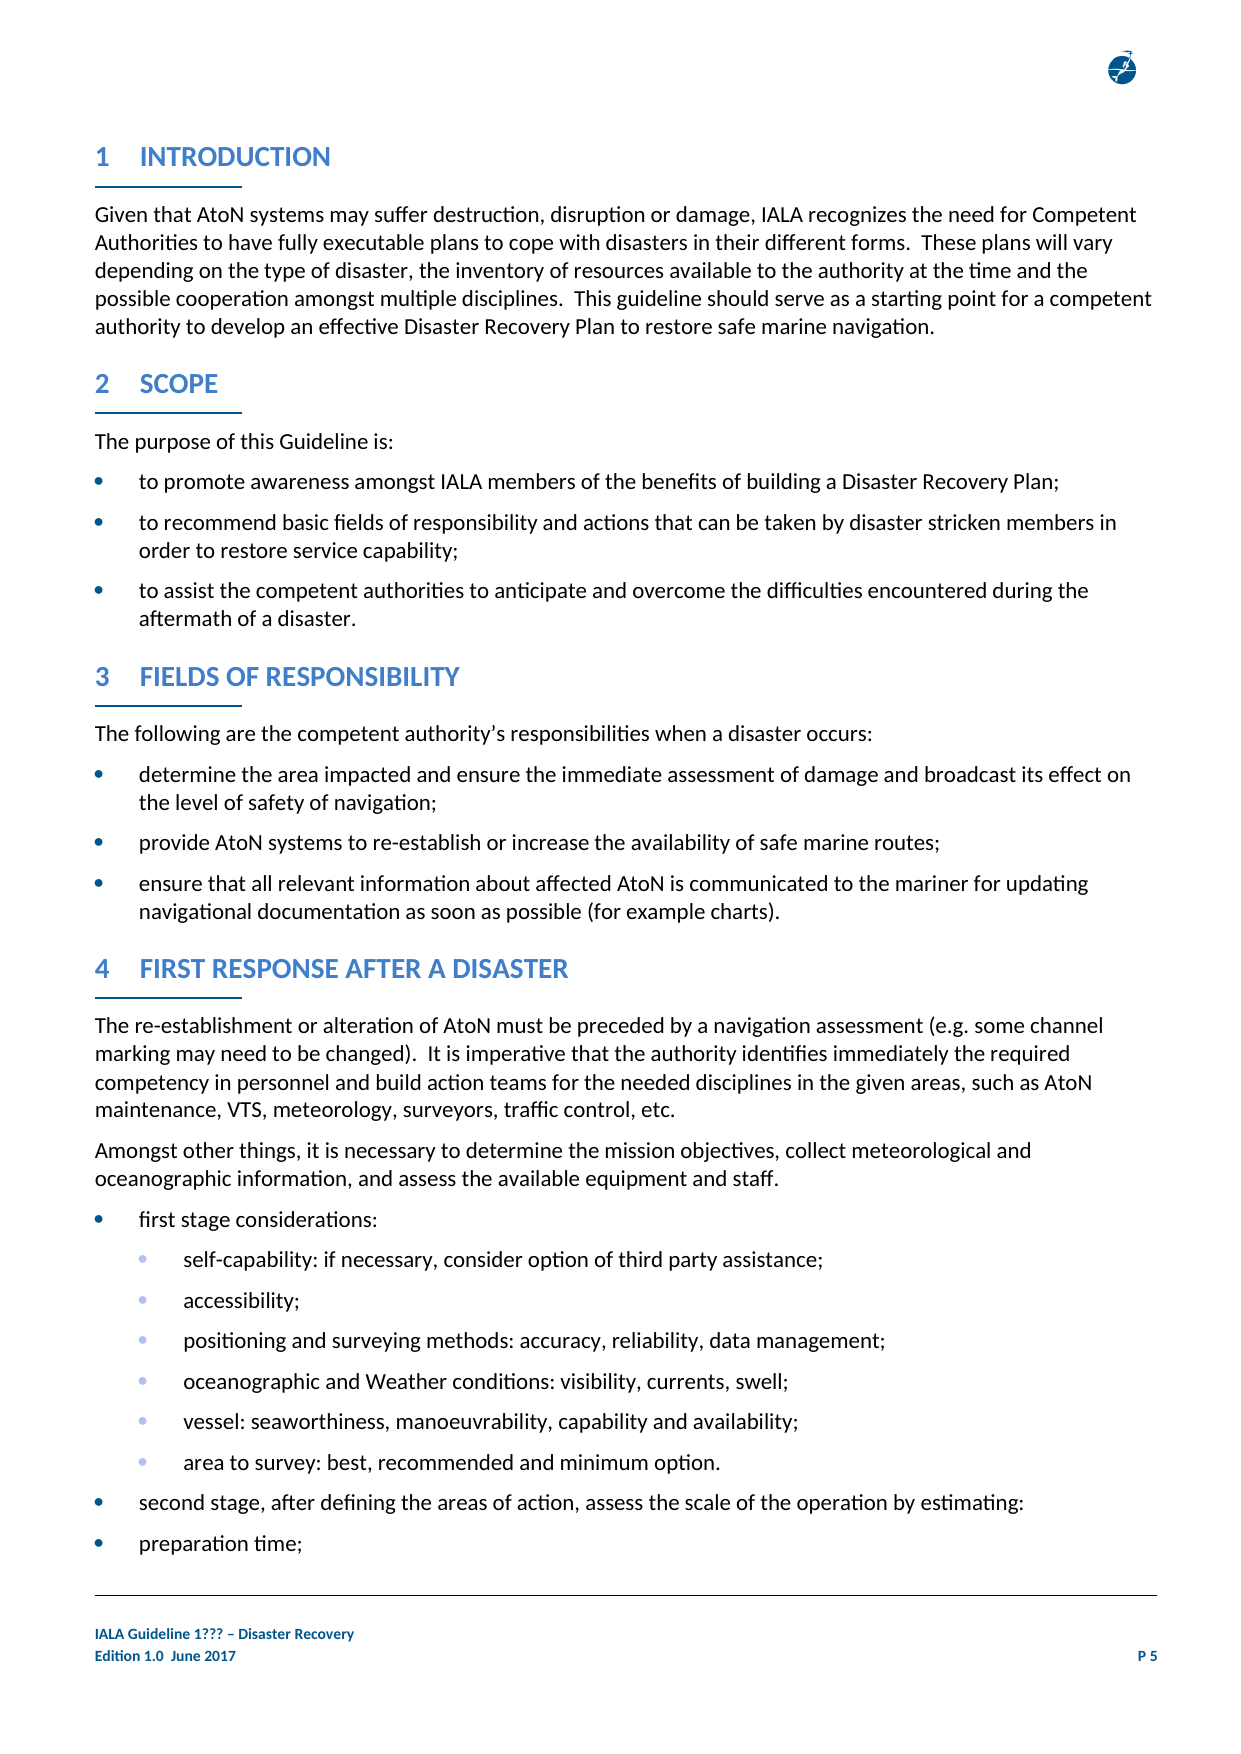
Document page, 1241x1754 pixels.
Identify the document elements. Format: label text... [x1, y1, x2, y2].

text self-capability: if necessary, consider option of third party assistance; [139, 1245, 1157, 1273]
subtitle SCOPE [94, 365, 1157, 401]
subtitle FIRST RESPONSE AFTER A DISASTER [94, 950, 1157, 986]
text first stage considerations: [94, 1205, 1157, 1233]
text The re-establishment or alteration of AtoN must be preceded by a navigation assessment (e.g. some channel marking may need to be changed). It is imperative that the authority identifies immediately the required competency in personnel and build action teams for the needed disciplines in the given areas, such as AtoN maintenance, VTS, meteorology, surveyors, traffic control, etc. [94, 1012, 1157, 1124]
text to assist the competent authorities to anticipate and overcome the difficulties encountered during the aftermath of a disaster. [94, 577, 1157, 633]
text positioning and surveying methods: accuracy, reliability, data management; [139, 1326, 1157, 1354]
text Given that AtoN systems may suffer destruction, disruption or damage, IALA recognizes the need for Competent Authorities to have fully executable plans to cope with disasters in their different forms. These plans will vary depending on the type of disaster, the inventory of resources available to the authority at the time and the possible cooperation amongst multiple disciplines. This guideline should serve as a starting point for a competent authority to develop an effective Disaster Recovery Plan to restore safe marine navigation. [94, 200, 1157, 340]
text oceanographic and Weather conditions: visibility, currents, swell; [139, 1367, 1157, 1395]
text second stage, after defining the areas of action, assess the scale of the operation by estimating: [94, 1488, 1157, 1516]
text to promote awareness amongst IALA members of the benefits of building a Disaster Recovery Plan; [94, 467, 1157, 496]
subtitle FIELDS OF RESPONSIBILITY [94, 658, 1157, 693]
text Amongst other things, it is necessary to determine the mission objectives, collect meteorological and oceanographic information, and assess the available equipment and staff. [94, 1136, 1157, 1192]
text The purpose of this Guideline is: [94, 427, 1157, 455]
text determine the area impacted and ensure the immediate assessment of damage and broadcast its effect on the level of safety of navigation; [94, 760, 1157, 816]
text vessel: seaworthiness, manoeuvrability, capability and availability; [139, 1407, 1157, 1435]
text preparation time; [94, 1529, 1157, 1557]
text The following are the competent authority’s responsibilities when a disaster occurs: [94, 719, 1157, 747]
text area to survey: best, recommended and minimum option. [139, 1448, 1157, 1476]
picture [1077, 0, 1196, 119]
text accessibility; [139, 1286, 1157, 1314]
text ensure that all relevant information about affected AtoN is communicated to the mariner for updating navigational documentation as soon as possible (for example charts). [94, 869, 1157, 925]
subtitle INTRODUCTION [94, 138, 1157, 174]
text provide AtoN systems to re-establish or increase the availability of safe marine routes; [94, 828, 1157, 856]
text to recommend basic fields of responsibility and actions that can be taken by disaster stricken members in order to restore service capability; [94, 508, 1157, 564]
